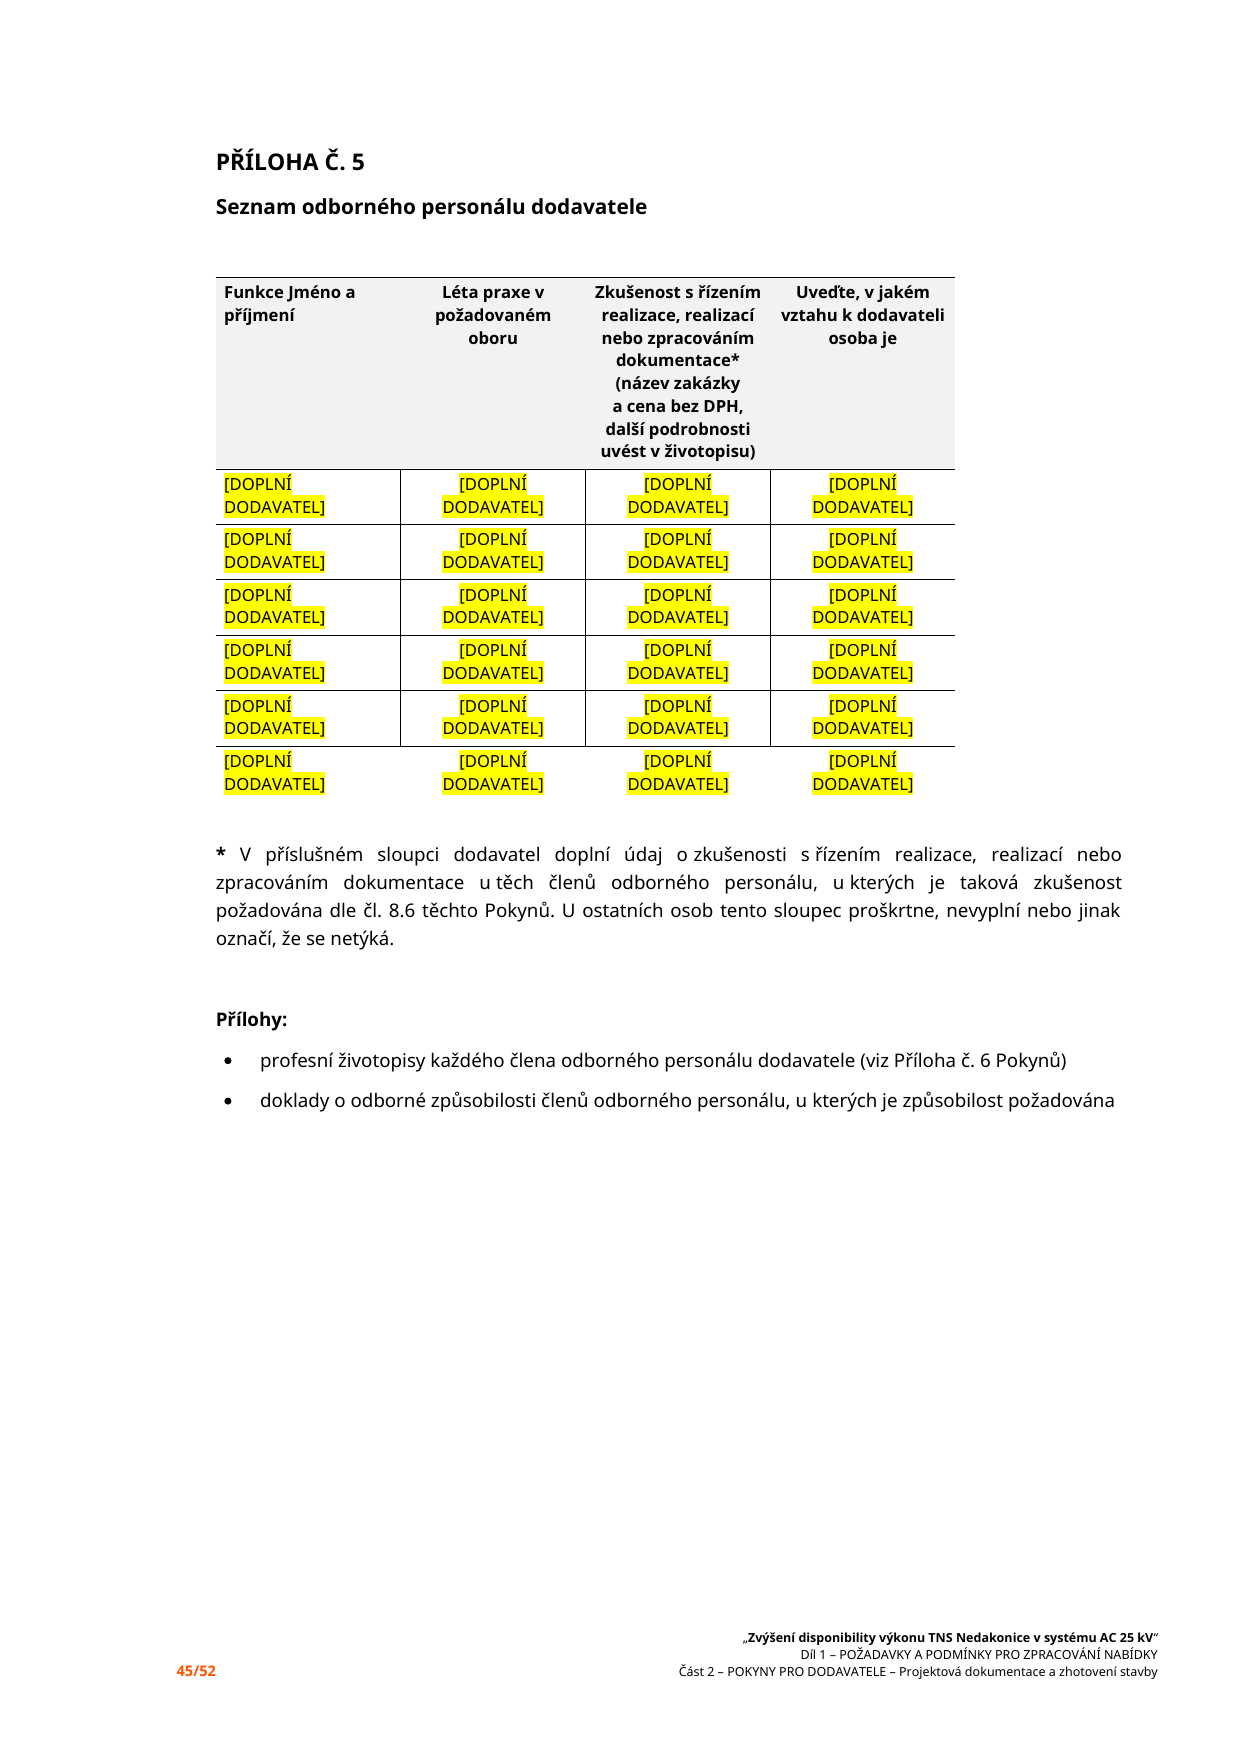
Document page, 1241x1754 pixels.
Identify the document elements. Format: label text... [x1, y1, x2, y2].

table_cell [DOPLNÍ DODAVATEL] [401, 747, 585, 801]
table_cell [DOPLNÍ DODAVATEL] [771, 636, 955, 690]
table_cell [DOPLNÍ DODAVATEL] [771, 525, 955, 579]
table_cell [DOPLNÍ DODAVATEL] [401, 470, 585, 524]
table_cell [DOPLNÍ DODAVATEL] [401, 580, 585, 635]
table_cell [DOPLNÍ DODAVATEL] [770, 747, 955, 801]
table_cell [DOPLNÍ DODAVATEL] [216, 691, 400, 746]
table_cell [DOPLNÍ DODAVATEL] [216, 580, 400, 635]
table_header Zkušenost s řízením realizace, realizací nebo zpracováním dokumentace* (název zakázky a cena bez DPH, další podrobnosti uvést v životopisu) [585, 278, 770, 468]
table_cell [DOPLNÍ DODAVATEL] [216, 747, 401, 801]
table_cell [DOPLNÍ DODAVATEL] [771, 691, 955, 746]
text Seznam odborného personálu dodavatele [216, 192, 1122, 221]
text Příloha č. 5 [216, 146, 1122, 177]
table_cell [DOPLNÍ DODAVATEL] [771, 580, 955, 635]
table_cell [DOPLNÍ DODAVATEL] [401, 636, 585, 690]
table_cell [DOPLNÍ DODAVATEL] [585, 747, 770, 801]
table_cell [DOPLNÍ DODAVATEL] [586, 691, 770, 746]
text * V příslušném sloupci dodavatel doplní údaj o zkušenosti s řízením realizace, realizací nebo zpracováním dokumentace u těch členů odborného personálu, u kterých je taková zkušenost požadována dle čl. 8.6 těchto Pokynů. U ostatních osob tento sloupec proškrtne, nevyplní nebo jinak označí, že se netýká. [216, 841, 1122, 951]
table_cell [DOPLNÍ DODAVATEL] [401, 525, 585, 579]
text doklady o odborné způsobilosti členů odborného personálu, u kterých je způsobilost požadována [224, 1088, 1122, 1113]
table_cell [DOPLNÍ DODAVATEL] [586, 636, 770, 690]
table_cell [DOPLNÍ DODAVATEL] [586, 470, 770, 524]
table_cell [DOPLNÍ DODAVATEL] [586, 580, 770, 635]
table_cell [DOPLNÍ DODAVATEL] [216, 636, 400, 690]
table_header Uveďte, v jakém vztahu k dodavateli osoba je [770, 278, 955, 468]
table_cell [DOPLNÍ DODAVATEL] [401, 691, 585, 746]
table_header Funkce Jméno a příjmení [216, 278, 401, 468]
text Přílohy: [216, 1007, 1122, 1032]
table_cell [DOPLNÍ DODAVATEL] [216, 525, 400, 579]
table_cell [DOPLNÍ DODAVATEL] [216, 470, 400, 524]
table_header Léta praxe v požadovaném oboru [401, 278, 585, 468]
table_cell [DOPLNÍ DODAVATEL] [586, 525, 770, 579]
table_cell [DOPLNÍ DODAVATEL] [771, 470, 955, 524]
text profesní životopisy každého člena odborného personálu dodavatele (viz Příloha č. 6 Pokynů) [224, 1047, 1122, 1073]
